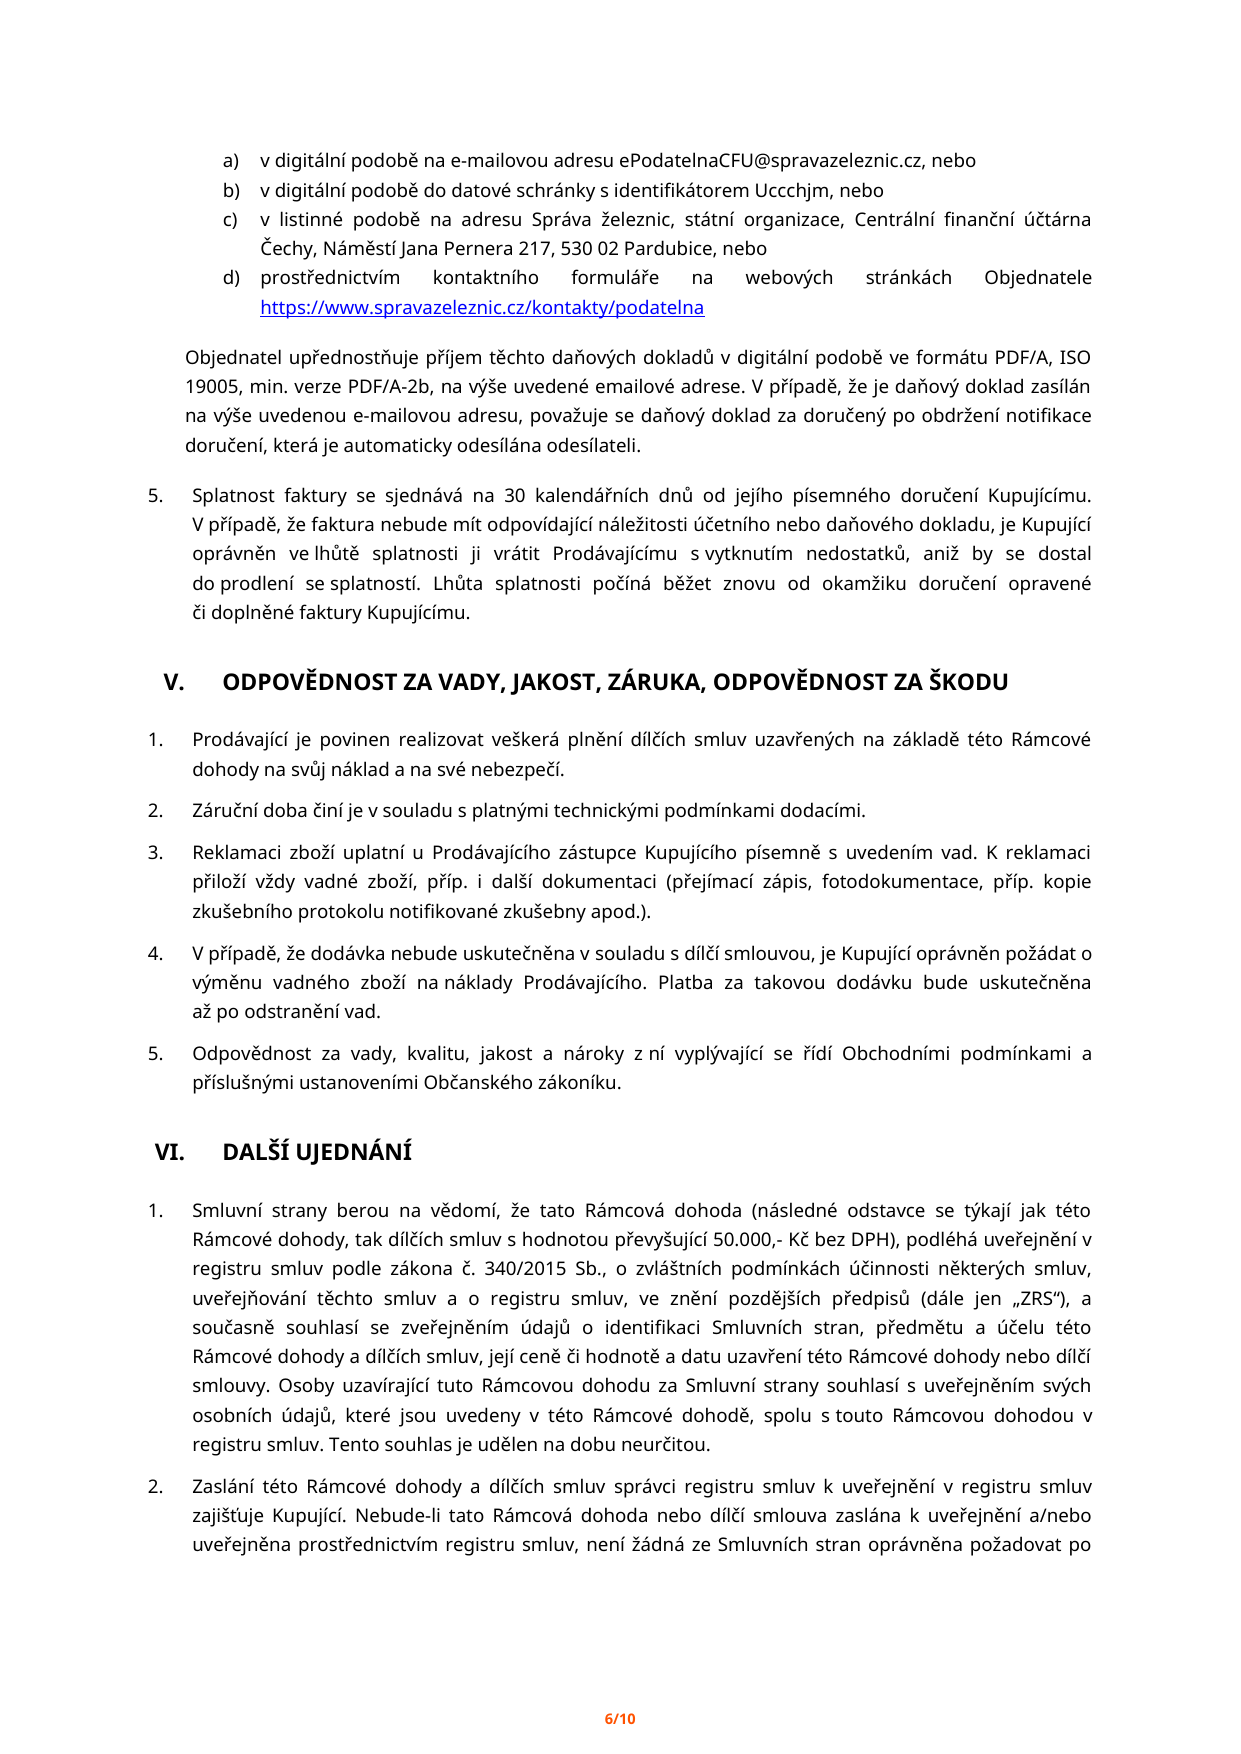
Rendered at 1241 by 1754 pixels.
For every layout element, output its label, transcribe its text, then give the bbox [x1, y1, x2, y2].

list Odpovědnost za vady, kvalitu, jakost a nároky z ní vyplývající se řídí Obchodními podmínkami a příslušnými ustanoveními Občanského zákoníku. [148, 1040, 1093, 1095]
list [148, 1473, 1093, 1557]
list v digitální podobě do datové schránky s identifikátorem Uccchjm, nebo [223, 177, 1093, 202]
list Prodávající je povinen realizovat veškerá plnění dílčích smluv uzavřených na základě této Rámcové dohody na svůj náklad a na své nebezpečí. [148, 727, 1093, 782]
text Objednatel upřednostňuje příjem těchto daňových dokladů v digitální podobě ve formátu PDF/A, ISO 19005, min. verze PDF/A-2b, na výše uvedené emailové adrese. V případě, že je daňový doklad zasílán na výše uvedenou e-mailovou adresu, považuje se daňový doklad za doručený po obdržení notifikace doručení, která je automaticky odesílána odesílateli. [185, 344, 1093, 457]
list Reklamaci zboží uplatní u Prodávajícího zástupce Kupujícího písemně s uvedením vad. K reklamaci přiloží vždy vadné zboží, příp. i další dokumentaci (přejímací zápis, fotodokumentace, příp. kopie zkušebního protokolu notifikované zkušebny apod.). [148, 839, 1093, 924]
list V případě, že dodávka nebude uskutečněna v souladu s dílčí smlouvou, je Kupující oprávněn požádat o výměnu vadného zboží na náklady Prodávajícího. Platba za takovou dodávku bude uskutečněna až po odstranění vad. [148, 940, 1093, 1024]
list Smluvní strany berou na vědomí, že tato Rámcová dohoda (následné odstavce se týkají jak této Rámcové dohody, tak dílčích smluv s hodnotou převyšující 50.000,- Kč bez DPH), podléhá uveřejnění v registru smluv podle zákona č. 340/2015 Sb., o zvláštních podmínkách účinnosti některých smluv, uveřejňování těchto smluv a o registru smluv, ve znění pozdějších předpisů (dále jen „ZRS“), a současně souhlasí se zveřejněním údajů o identifikaci Smluvních stran, předmětu a účelu této Rámcové dohody a dílčích smluv, její ceně či hodnotě a datu uzavření této Rámcové dohody nebo dílčí smlouvy. Osoby uzavírající tuto Rámcovou dohodu za Smluvní strany souhlasí s uveřejněním svých osobních údajů, které jsou uvedeny v této Rámcové dohodě, spolu s touto Rámcovou dohodou v registru smluv. Tento souhlas je udělen na dobu neurčitou. [148, 1197, 1093, 1457]
list Záruční doba činí je v souladu s platnými technickými podmínkami dodacími. [148, 798, 1093, 823]
list DALŠÍ UJEDNÁNÍ [185, 1136, 1093, 1167]
list v digitální podobě na e-mailovou adresu ePodatelnaCFU@spravazeleznic.cz, nebo [223, 148, 1093, 173]
subtitle Splatnost faktury se sjednává na 30 kalendářních dnů od jejího písemného doručení Kupujícímu. V případě, že faktura nebude mít odpovídající náležitosti účetního nebo daňového dokladu, je Kupující oprávněn ve lhůtě splatnosti ji vrátit Prodávajícímu s vytknutím nedostatků, aniž by se dostal do prodlení se splatností. Lhůta splatnosti počíná běžet znovu od okamžiku doručení opravené či doplněné faktury Kupujícímu. [148, 482, 1093, 624]
list prostřednictvím kontaktního formuláře na webových stránkách Objednatele https://www.spravazeleznic.cz/kontakty/podatelna [223, 265, 1093, 319]
list v listinné podobě na adresu Správa železnic, státní organizace, Centrální finanční účtárna Čechy, Náměstí Jana Pernera 217, 530 02 Pardubice, nebo [223, 206, 1093, 261]
list ODPOVĚDNOST ZA VADY, JAKOST, ZÁRUKA, ODPOVĚDNOST ZA ŠKODU [185, 666, 1093, 697]
